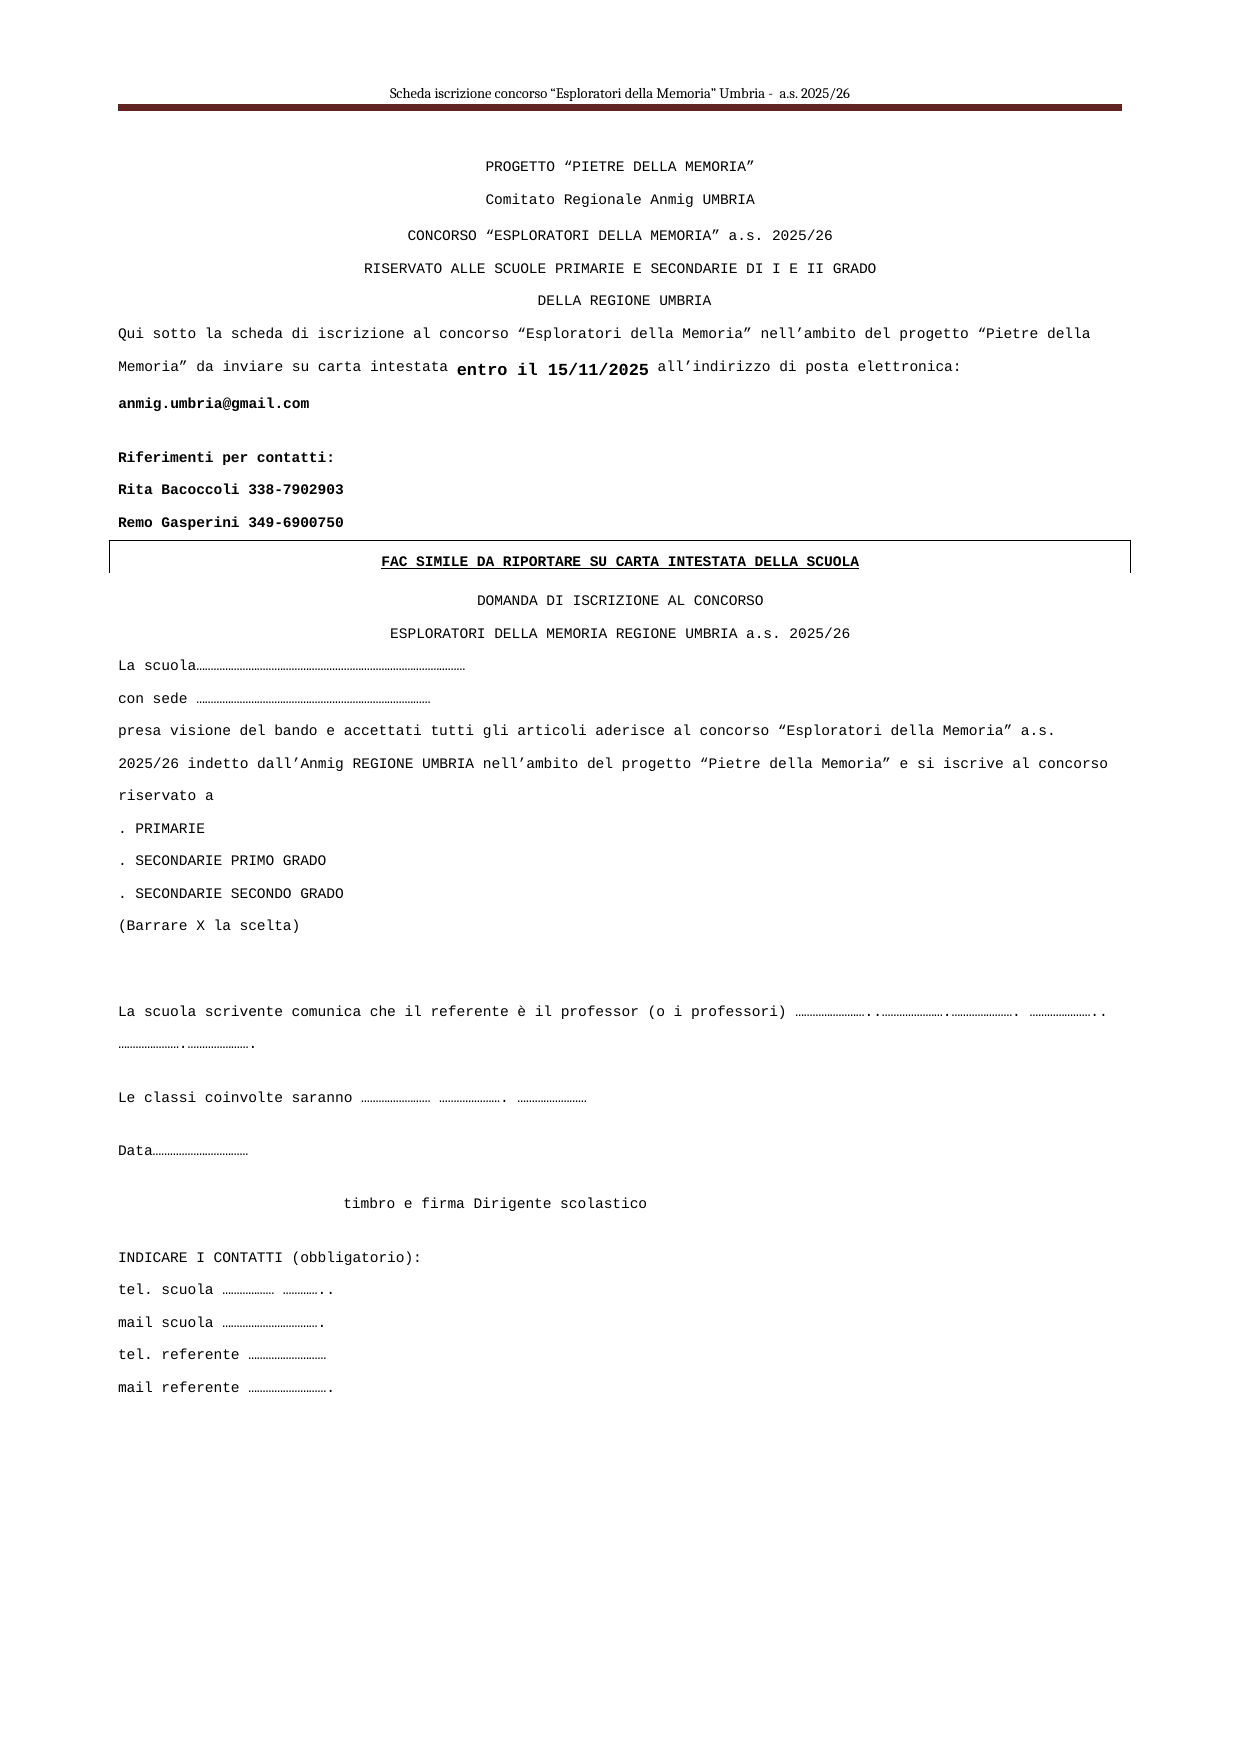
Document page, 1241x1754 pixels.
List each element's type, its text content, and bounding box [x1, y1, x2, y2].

text La scuola………………………………………………………………………………… [118, 647, 1122, 675]
text CONCORSO “ESPLORATORI DELLA MEMORIA” a.s. 2025/26 [118, 217, 1122, 245]
text DOMANDA DI ISCRIZIONE AL CONCORSO [118, 582, 1122, 610]
text timbro e firma Dirigente scolastico [118, 1185, 1122, 1213]
text (Barrare X la scelta) [118, 907, 1122, 935]
text con sede ……………………………………………………………………… [118, 679, 1122, 707]
text Le classi coinvolte saranno …………………… …………………. …………………… [118, 1078, 1122, 1107]
text . SECONDARIE PRIMO GRADO [118, 842, 1122, 870]
text tel. scuola ……………… ………….. [118, 1271, 1122, 1299]
text mail scuola ……………………………. [118, 1303, 1122, 1332]
text Remo Gasperini 349-6900750 [118, 503, 1122, 531]
text INDICARE I CONTATTI (obbligatorio): [118, 1238, 1122, 1267]
text Data…………………………… [118, 1132, 1122, 1160]
text . SECONDARIE SECONDO GRADO [118, 874, 1122, 902]
text mail referente ………………………. [118, 1368, 1122, 1397]
text tel. referente ……………………… [118, 1336, 1122, 1364]
text La scuola scrivente comunica che il referente è il professor (o i professori) ……………………..………………….…………………. …………………..………………….…………………. [118, 992, 1122, 1053]
text presa visione del bando e accettati tutti gli articoli aderisce al concorso “Esploratori della Memoria” a.s. 2025/26 indetto dall’Anmig REGIONE UMBRIA nell’ambito del progetto “Pietre della Memoria” e si iscrive al concorso riservato a [118, 712, 1122, 805]
text Qui sotto la scheda di iscrizione al concorso “Esploratori della Memoria” nell’ambito del progetto “Pietre della Memoria” da inviare su carta intestata entro il 15/11/2025 all’indirizzo di posta elettronica: anmig.umbria@gmail.com [118, 314, 1122, 413]
text DELLA REGIONE UMBRIA [118, 282, 1122, 310]
text Riferimenti per contatti: [118, 438, 1122, 466]
text ESPLORATORI DELLA MEMORIA REGIONE UMBRIA a.s. 2025/26 [118, 614, 1122, 642]
text RISERVATO ALLE SCUOLE PRIMARIE E SECONDARIE DI I E II GRADO [118, 249, 1122, 278]
text . PRIMARIE [118, 809, 1122, 837]
text Rita Bacoccoli 338-7902903 [118, 471, 1122, 499]
text FAC SIMILE DA RIPORTARE SU CARTA INTESTATA DELLA SCUOLA [110, 541, 1130, 573]
text Comitato Regionale Anmig UMBRIA [118, 180, 1122, 208]
text PROGETTO “PIETRE DELLA MEMORIA” [118, 148, 1122, 176]
